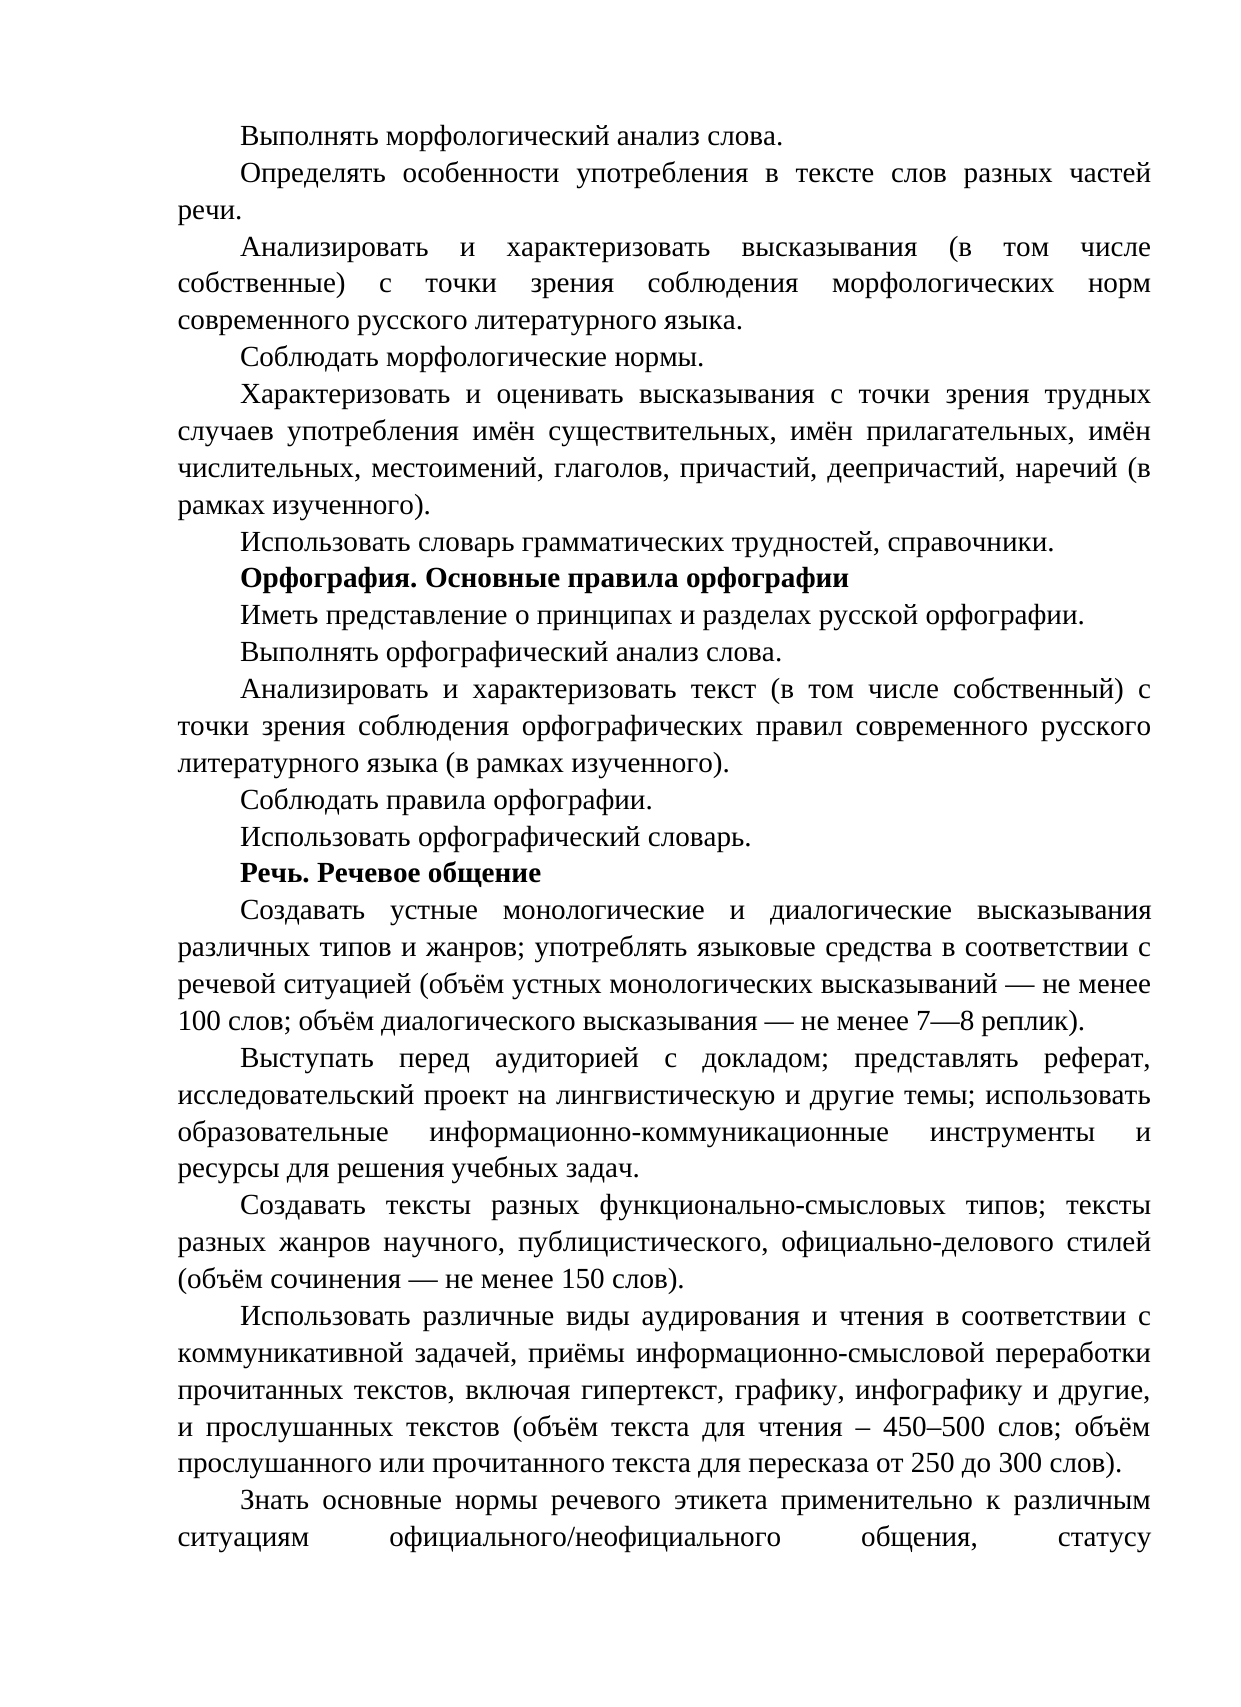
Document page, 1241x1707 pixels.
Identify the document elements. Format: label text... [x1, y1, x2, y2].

text Выполнять морфологический анализ слова. [177, 118, 1152, 152]
text Использовать орфографический словарь. [177, 819, 1152, 852]
text Создавать тексты разных функционально-смысловых типов; тексты разных жанров научного, публицистического, официально-делового стилей (объём сочинения — не менее 150 слов). [177, 1187, 1152, 1295]
text Речь. Речевое общение [177, 856, 1152, 889]
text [177, 1482, 1152, 1553]
text Определять особенности употребления в тексте слов разных частей речи. [177, 155, 1152, 225]
text Иметь представление о принципах и разделах русской орфографии. [177, 597, 1152, 631]
text Выполнять орфографический анализ слова. [177, 634, 1152, 668]
text Создавать устные монологические и диалогические высказывания различных типов и жанров; употреблять языковые средства в соответствии с речевой ситуацией (объём устных монологических высказываний — не менее 100 слов; объём диалогического высказывания — не менее 7—8 реплик). [177, 892, 1152, 1037]
text Анализировать и характеризовать высказывания (в том числе собственные) с точки зрения соблюдения морфологических норм современного русского литературного языка. [177, 229, 1152, 336]
text Орфография. Основные правила орфографии [177, 561, 1152, 594]
text Анализировать и характеризовать текст (в том числе собственный) с точки зрения соблюдения орфографических правил современного русского литературного языка (в рамках изученного). [177, 671, 1152, 778]
text Характеризовать и оценивать высказывания с точки зрения трудных случаев употребления имён существительных, имён прилагательных, имён числительных, местоимений, глаголов, причастий, деепричастий, наречий (в рамках изученного). [177, 376, 1152, 520]
text Соблюдать морфологические нормы. [177, 339, 1152, 373]
text Выступать перед аудиторией с докладом; представлять реферат, исследовательский проект на лингвистическую и другие темы; использовать образовательные информационно-коммуникационные инструменты и ресурсы для решения учебных задач. [177, 1040, 1152, 1184]
text Использовать словарь грамматических трудностей, справочники. [177, 524, 1152, 557]
text Соблюдать правила орфографии. [177, 782, 1152, 815]
text Использовать различные виды аудирования и чтения в соответствии с коммуникативной задачей, приёмы информационно-смысловой переработки прочитанных текстов, включая гипертекст, графику, инфографику и другие, и прослушанных текстов (объём текста для чтения – 450–500 слов; объём прослушанного или прочитанного текста для пересказа от 250 до 300 слов). [177, 1298, 1152, 1479]
